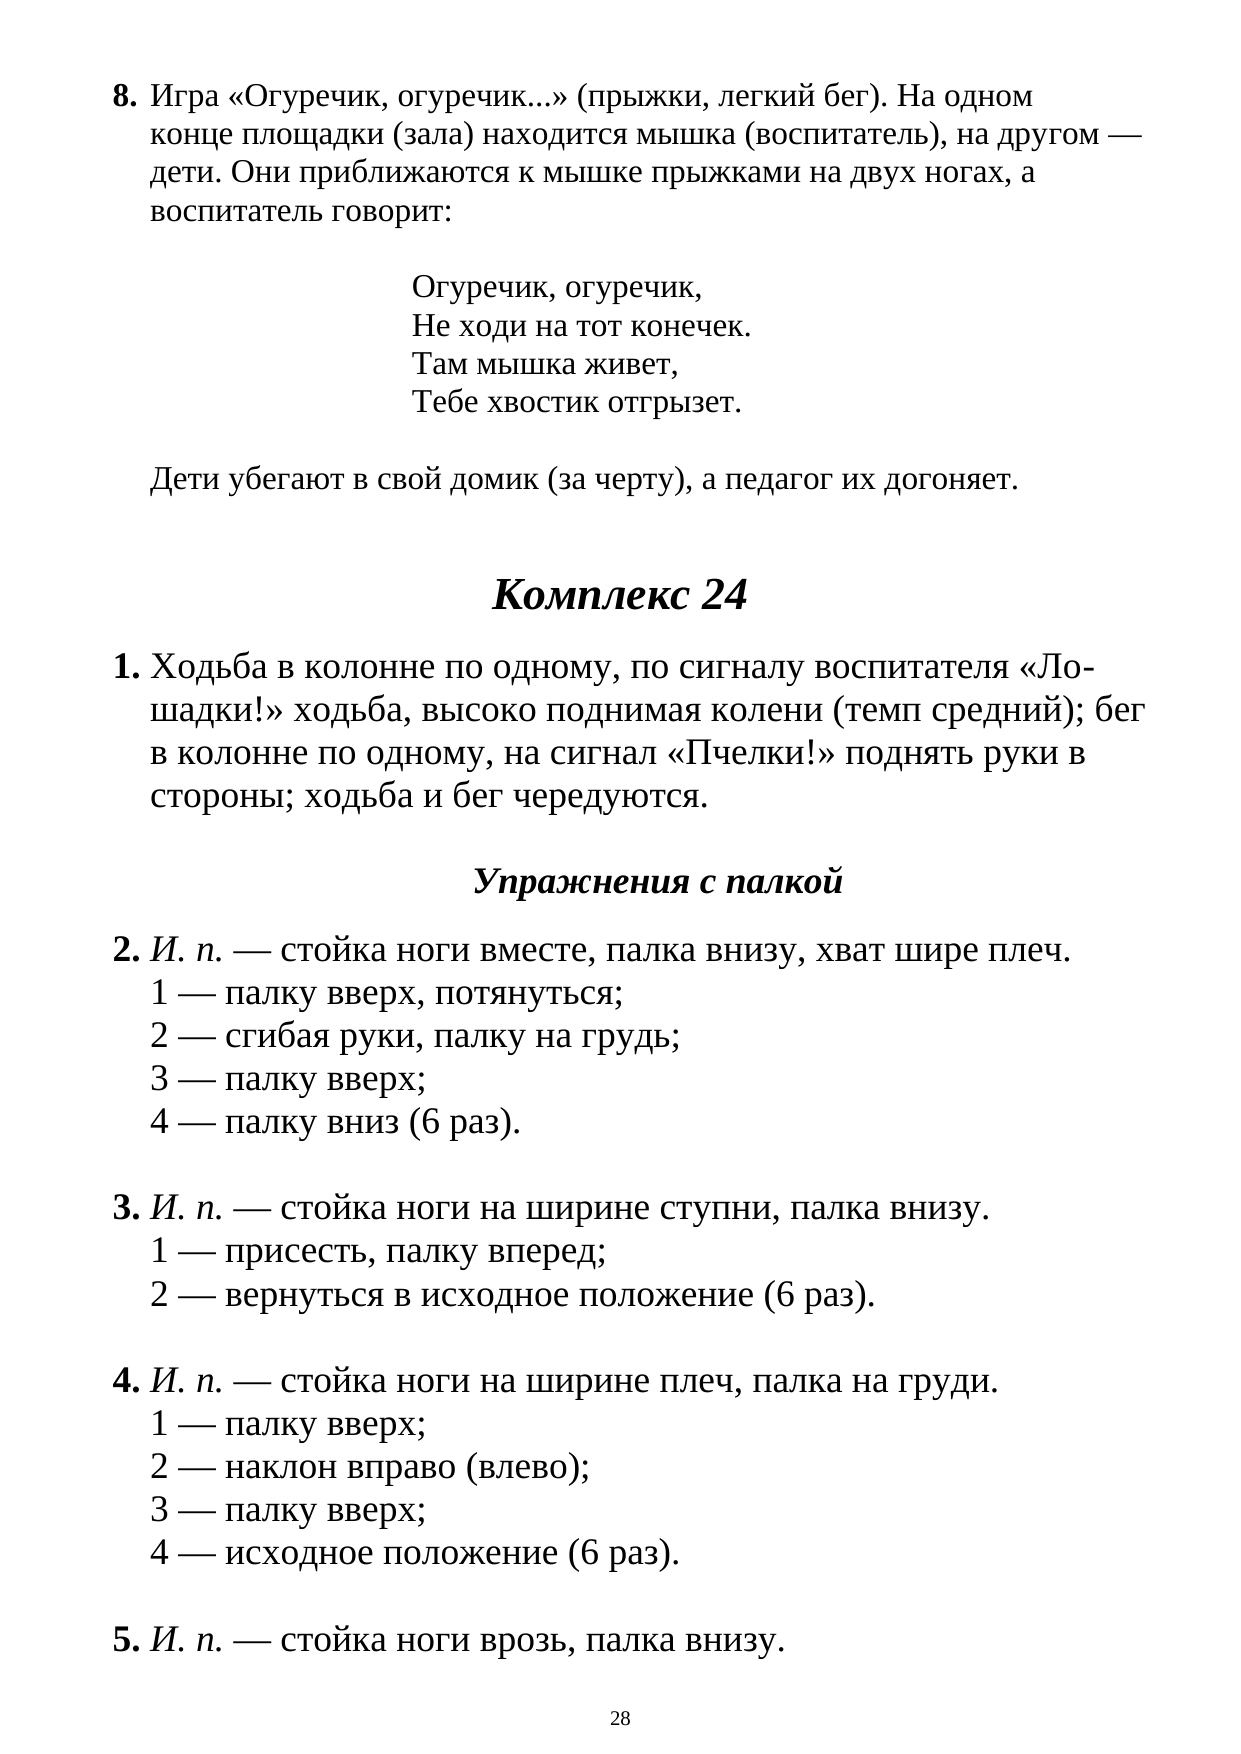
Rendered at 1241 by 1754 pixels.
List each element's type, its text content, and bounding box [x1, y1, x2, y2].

text Там мышка живет, [412, 343, 1165, 382]
text 1 — присесть, палку вперед; [150, 1228, 1165, 1271]
text 1 — палку вверх; [150, 1400, 1165, 1443]
list И. п. — стойка ноги на ширине ступни, палка внизу. [112, 1185, 1165, 1228]
text Тебе хвостик отгрызет. [412, 382, 1165, 420]
text 4 — палку вниз (6 раз). [150, 1098, 1165, 1142]
list Дети убегают в свой домик (за черту), а педагог их догоняет. [150, 458, 1165, 497]
text 4 — исходное положение (6 раз). [150, 1530, 1165, 1573]
list И. п. — стойка ноги на ширине плеч, палка на груди. [112, 1357, 1165, 1400]
text Комплекс 24 [75, 566, 1165, 619]
text Упражнения с палкой [150, 859, 1165, 902]
list И. п. — стойка ноги врозь, палка внизу. [112, 1616, 1165, 1659]
text 2 — вернуться в исходное положение (6 раз). [150, 1271, 1165, 1314]
text 3 — палку вверх; [150, 1487, 1165, 1530]
text 3 — палку вверх; [150, 1055, 1165, 1098]
text Не ходи на тот конечек. [412, 305, 1165, 343]
text 2 — наклон вправо (влево); [150, 1443, 1165, 1487]
list Игра «Огуречик, огуречик...» (прыжки, легкий бег). На одном конце площадки (зала) находится мышка (воспитатель), на другом — дети. Они приближаются к мышке прыжками на двух ногах, а воспитатель говорит: [112, 75, 1165, 228]
text 2 — сгибая руки, палку на грудь; [150, 1012, 1165, 1055]
text Огуречик, огуречик, [412, 267, 1165, 305]
text 1 — палку вверх, потянуться; [150, 969, 1165, 1012]
list И. п. — стойка ноги вместе, палка внизу, хват шире плеч. [112, 926, 1165, 969]
list Ходьба в колонне по одному, по сигналу воспитателя «Лошадки!» ходьба, высоко поднимая колени (темп средний); бег в колонне по одному, на сигнал «Пчелки!» поднять руки в стороны; ходьба и бег чередуются. [112, 643, 1165, 816]
